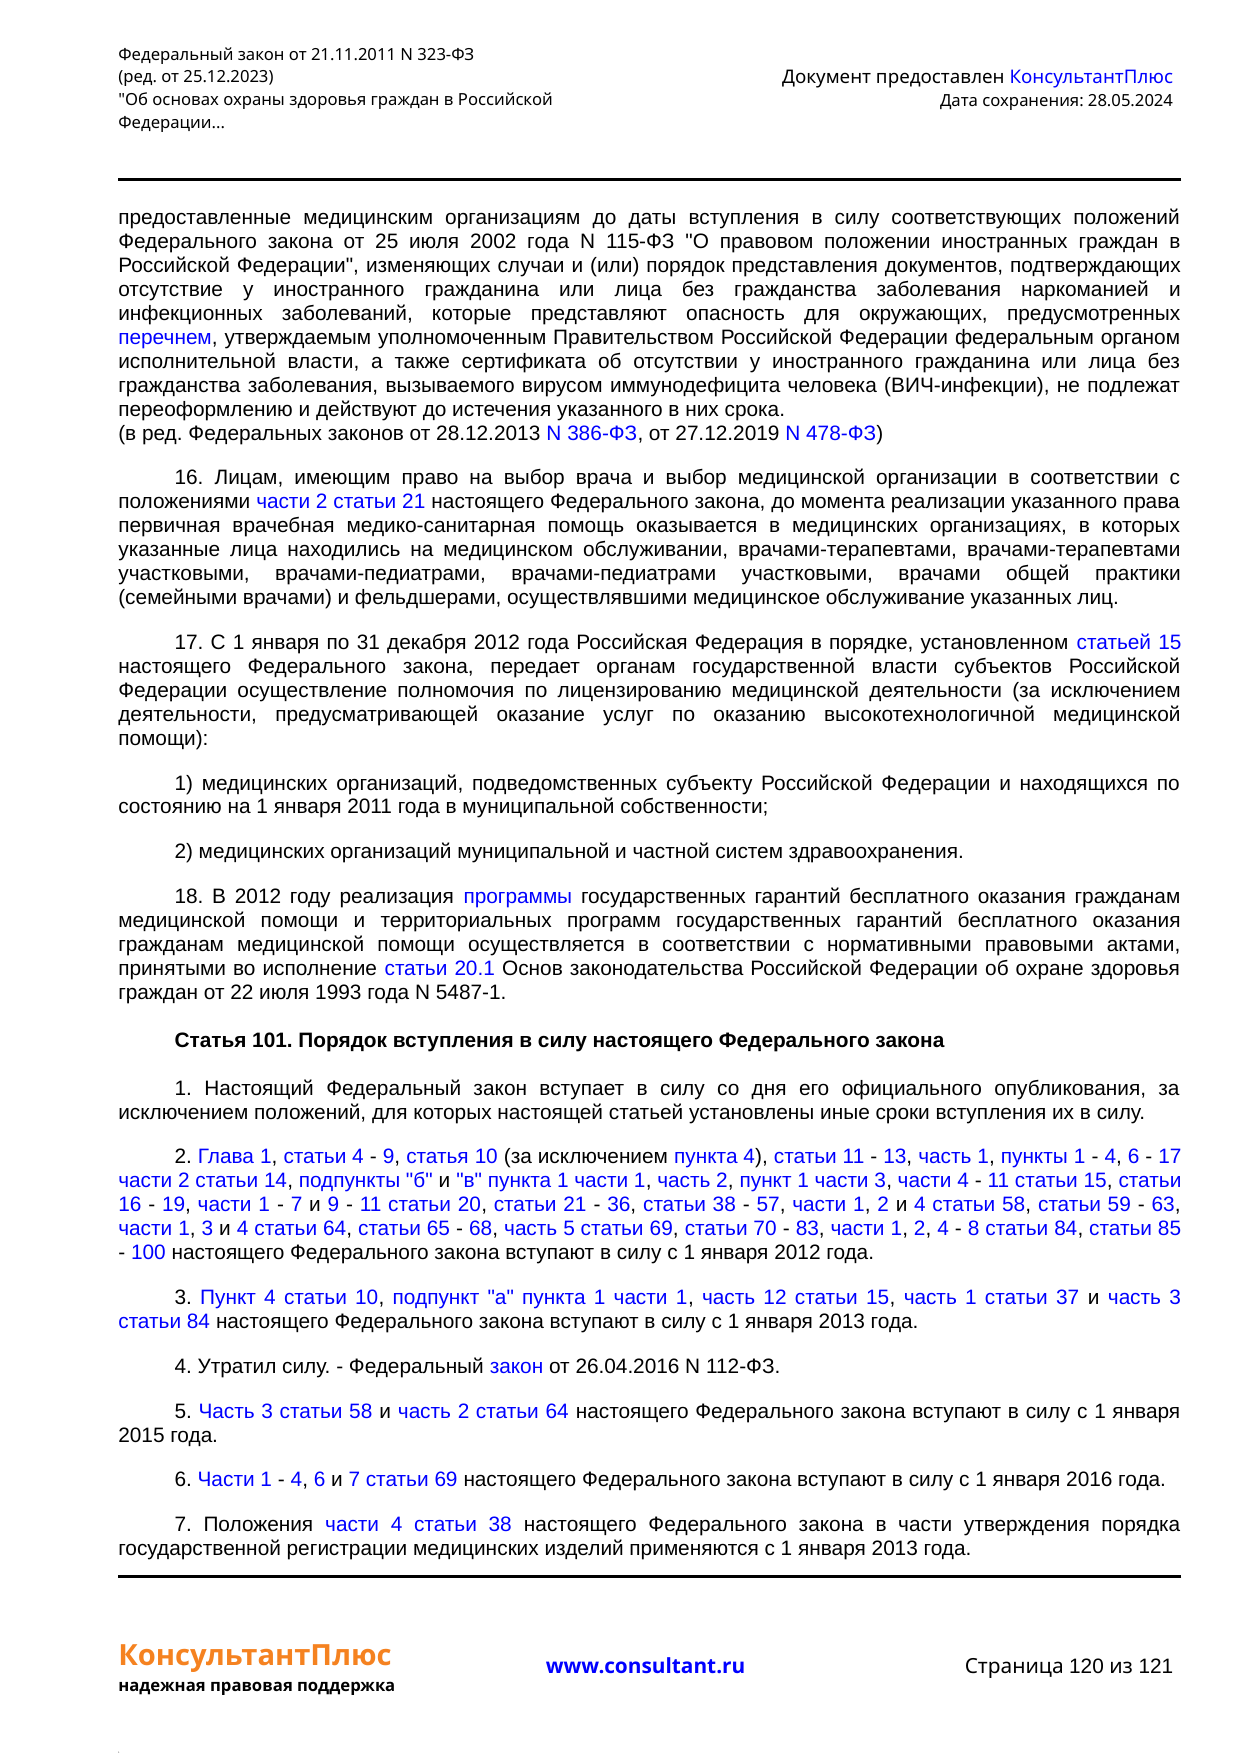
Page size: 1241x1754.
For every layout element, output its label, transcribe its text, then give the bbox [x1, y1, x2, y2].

text 1. Настоящий Федеральный закон вступает в силу со дня его официального опубликования, за исключением положений, для которых настоящей статьей установлены иные сроки вступления их в силу. [118, 1076, 1181, 1123]
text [118, 205, 1181, 420]
text 3. Пункт 4 статьи 10, подпункт "а" пункта 1 части 1, часть 12 статьи 15, часть 1 статьи 37 и часть 3 статьи 84 настоящего Федерального закона вступают в силу с 1 января 2013 года. [118, 1285, 1181, 1333]
text 17. С 1 января по 31 декабря 2012 года Российская Федерация в порядке, установленном статьей 15 настоящего Федерального закона, передает органам государственной власти субъектов Российской Федерации осуществление полномочия по лицензированию медицинской деятельности (за исключением деятельности, предусматривающей оказание услуг по оказанию высокотехнологичной медицинской помощи): [118, 630, 1181, 749]
text 6. Части 1 - 4, 6 и 7 статьи 69 настоящего Федерального закона вступают в силу с 1 января 2016 года. [118, 1467, 1181, 1491]
text 5. Часть 3 статьи 58 и часть 2 статьи 64 настоящего Федерального закона вступают в силу с 1 января 2015 года. [118, 1398, 1181, 1446]
text 18. В 2012 году реализация программы государственных гарантий бесплатного оказания гражданам медицинской помощи и территориальных программ государственных гарантий бесплатного оказания гражданам медицинской помощи осуществляется в соответствии с нормативными правовыми актами, принятыми во исполнение статьи 20.1 Основ законодательства Российской Федерации об охране здоровья граждан от 22 июля 1993 года N 5487-1. [118, 884, 1181, 1004]
text 1) медицинских организаций, подведомственных субъекту Российской Федерации и находящихся по состоянию на 1 января 2011 года в муниципальной собственности; [118, 770, 1181, 818]
text 4. Утратил силу. - Федеральный закон от 26.04.2016 N 112-ФЗ. [118, 1354, 1181, 1378]
text (в ред. Федеральных законов от 28.12.2013 N 386-ФЗ, от 27.12.2019 N 478-ФЗ) [118, 420, 1181, 444]
text 2) медицинских организаций муниципальной и частной систем здравоохранения. [118, 839, 1181, 863]
text 7. Положения части 4 статьи 38 настоящего Федерального закона в части утверждения порядка государственной регистрации медицинских изделий применяются с 1 января 2013 года. [118, 1512, 1181, 1560]
title Статья 101. Порядок вступления в силу настоящего Федерального закона [118, 1028, 1181, 1052]
text 16. Лицам, имеющим право на выбор врача и выбор медицинской организации в соответствии с положениями части 2 статьи 21 настоящего Федерального закона, до момента реализации указанного права первичная врачебная медико-санитарная помощь оказывается в медицинских организациях, в которых указанные лица находились на медицинском обслуживании, врачами-терапевтами, врачами-терапевтами участковыми, врачами-педиатрами, врачами-педиатрами участковыми, врачами общей практики (семейными врачами) и фельдшерами, осуществлявшими медицинское обслуживание указанных лиц. [118, 465, 1181, 609]
text 2. Глава 1, статьи 4 - 9, статья 10 (за исключением пункта 4), статьи 11 - 13, часть 1, пункты 1 - 4, 6 - 17 части 2 статьи 14, подпункты "б" и "в" пункта 1 части 1, часть 2, пункт 1 части 3, части 4 - 11 статьи 15, статьи 16 - 19, части 1 - 7 и 9 - 11 статьи 20, статьи 21 - 36, статьи 38 - 57, части 1, 2 и 4 статьи 58, статьи 59 - 63, части 1, 3 и 4 статьи 64, статьи 65 - 68, часть 5 статьи 69, статьи 70 - 83, части 1, 2, 4 - 8 статьи 84, статьи 85 - 100 настоящего Федерального закона вступают в силу с 1 января 2012 года. [118, 1144, 1181, 1264]
